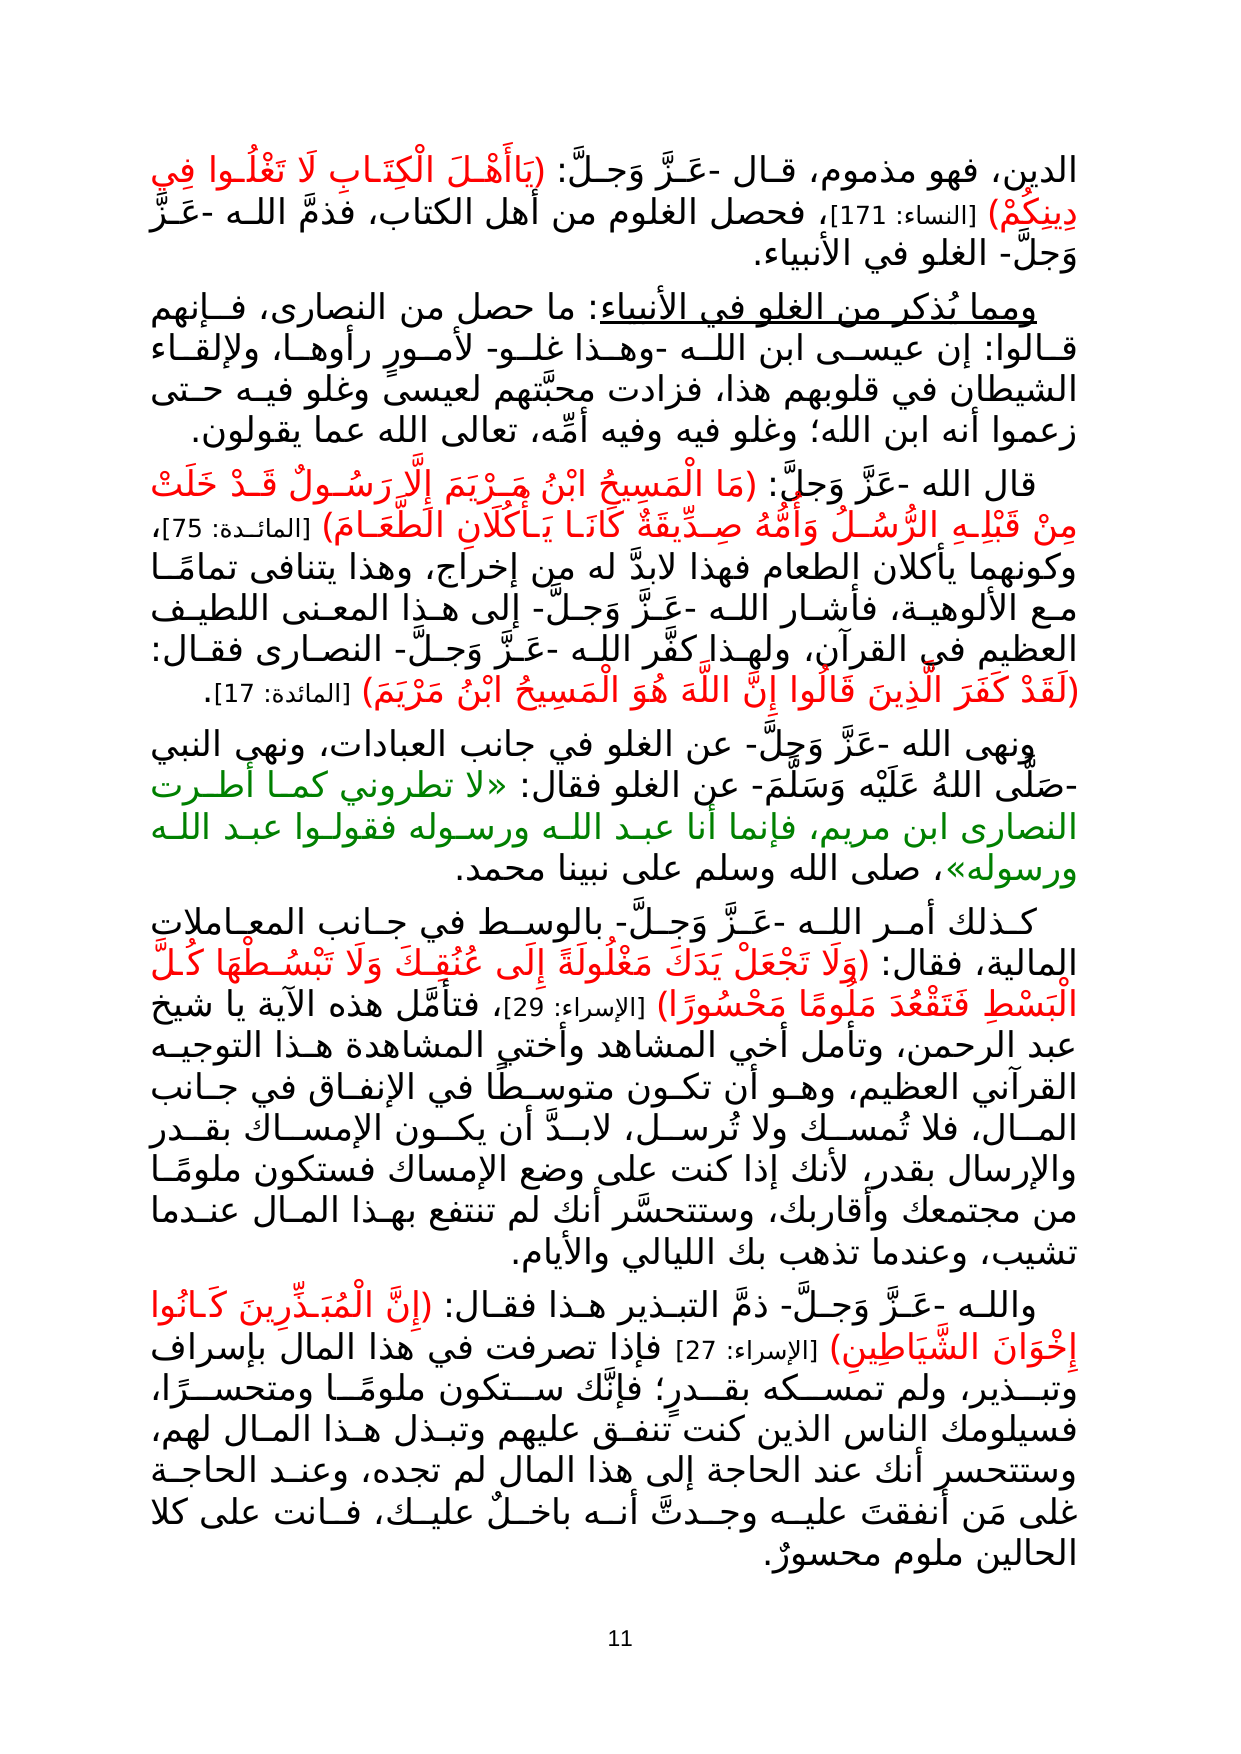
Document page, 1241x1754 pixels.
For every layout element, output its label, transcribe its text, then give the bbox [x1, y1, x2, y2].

text ومما يُذكر من الغلو في الأنبياء: ما حصل من النصارى، فإنهم قالوا: إن عيسى ابن الله -وهذا غلو- لأمورٍ رأوها، ولإلقاء الشيطان في قلوبهم هذا، فزادت محبَّتهم لعيسى وغلو فيه حتى زعموا أنه ابن الله؛ وغلو فيه وفيه أمِّه، تعالى الله عما يقولون. [150, 286, 1078, 451]
text كذلك أمر الله -عَزَّ وَجلَّ- بالوسط في جانب المعاملات المالية، فقال: ﴿وَلَا تَجْعَلْ يَدَكَ مَغْلُولَةً إِلَى عُنُقِكَ وَلَا تَبْسُطْهَا كُلَّ الْبَسْطِ فَتَقْعُدَ مَلُومًا مَحْسُورًا﴾ [الإسراء: 29]، فتأمَّل هذه الآية يا شيخ عبد الرحمن، وتأمل أخي المشاهد وأختي المشاهدة هذا التوجيه القرآني العظيم، وهو أن تكون متوسطًا في الإنفاق في جانب المال، فلا تُمسك ولا تُرسل، لابدَّ أن يكون الإمساك بقدر والإرسال بقدر، لأنك إذا كنت على وضع الإمساك فستكون ملومًا من مجتمعك وأقاربك، وستتحسَّر أنك لم تنتفع بهذا المال عندما تشيب، وعندما تذهب بك الليالي والأيام. [150, 901, 1078, 1272]
text قال الله -عَزَّ وَجلَّ: ﴿مَا الْمَسِيحُ ابْنُ مَرْيَمَ إِلَّا رَسُولٌ قَدْ خَلَتْ مِنْ قَبْلِهِ الرُّسُلُ وَأُمُّهُ صِدِّيقَةٌ كَانَا يَأْكُلَانِ الطَّعَامَ﴾ [المائدة: 75]، وكونهما يأكلان الطعام فهذا لابدَّ له من إخراج، وهذا يتنافى تمامًا مع الألوهية، فأشار الله -عَزَّ وَجلَّ- إلى هذا المعنى اللطيف العظيم في القرآن، ولهذا كفَّر الله -عَزَّ وَجلَّ- النصارى فقال: ﴿لَقَدْ كَفَرَ الَّذِينَ قَالُوا إِنَّ اللَّهَ هُوَ الْمَسِيحُ ابْنُ مَرْيَمَ﴾ [المائدة: 17]. [150, 464, 1078, 711]
text والله -عَزَّ وَجلَّ- ذمَّ التبذير هذا فقال: ﴿إِنَّ الْمُبَذِّرِينَ كَانُوا إِخْوَانَ الشَّيَاطِينِ﴾ [الإسراء: 27] فإذا تصرفت في هذا المال بإسراف وتبذير، ولم تمسكه بقدرٍ؛ فإنَّك ستكون ملومًا ومتحسرًا، فسيلومك الناس الذين كنت تنفق عليهم وتبذل هذا المال لهم، وستتحسر أنك عند الحاجة إلى هذا المال لم تجده، وعند الحاجة غلى مَن أنفقتَ عليه وجدتَّ أنه باخلٌ عليك، فانت على كلا الحالين ملوم محسورٌ. [150, 1285, 1078, 1574]
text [150, 150, 1078, 274]
text ونهى الله -عَزَّ وَجلَّ- عن الغلو في جانب العبادات، ونهى النبي -صَلَّى اللهُ عَلَيْه وَسَلَّمَ- عن الغلو فقال: «لا تطروني كما أطرت النصارى ابن مريم، فإنما أنا عبد الله ورسوله فقولوا عبد الله ورسوله»، صلى الله وسلم على نبينا محمد. [150, 724, 1078, 889]
